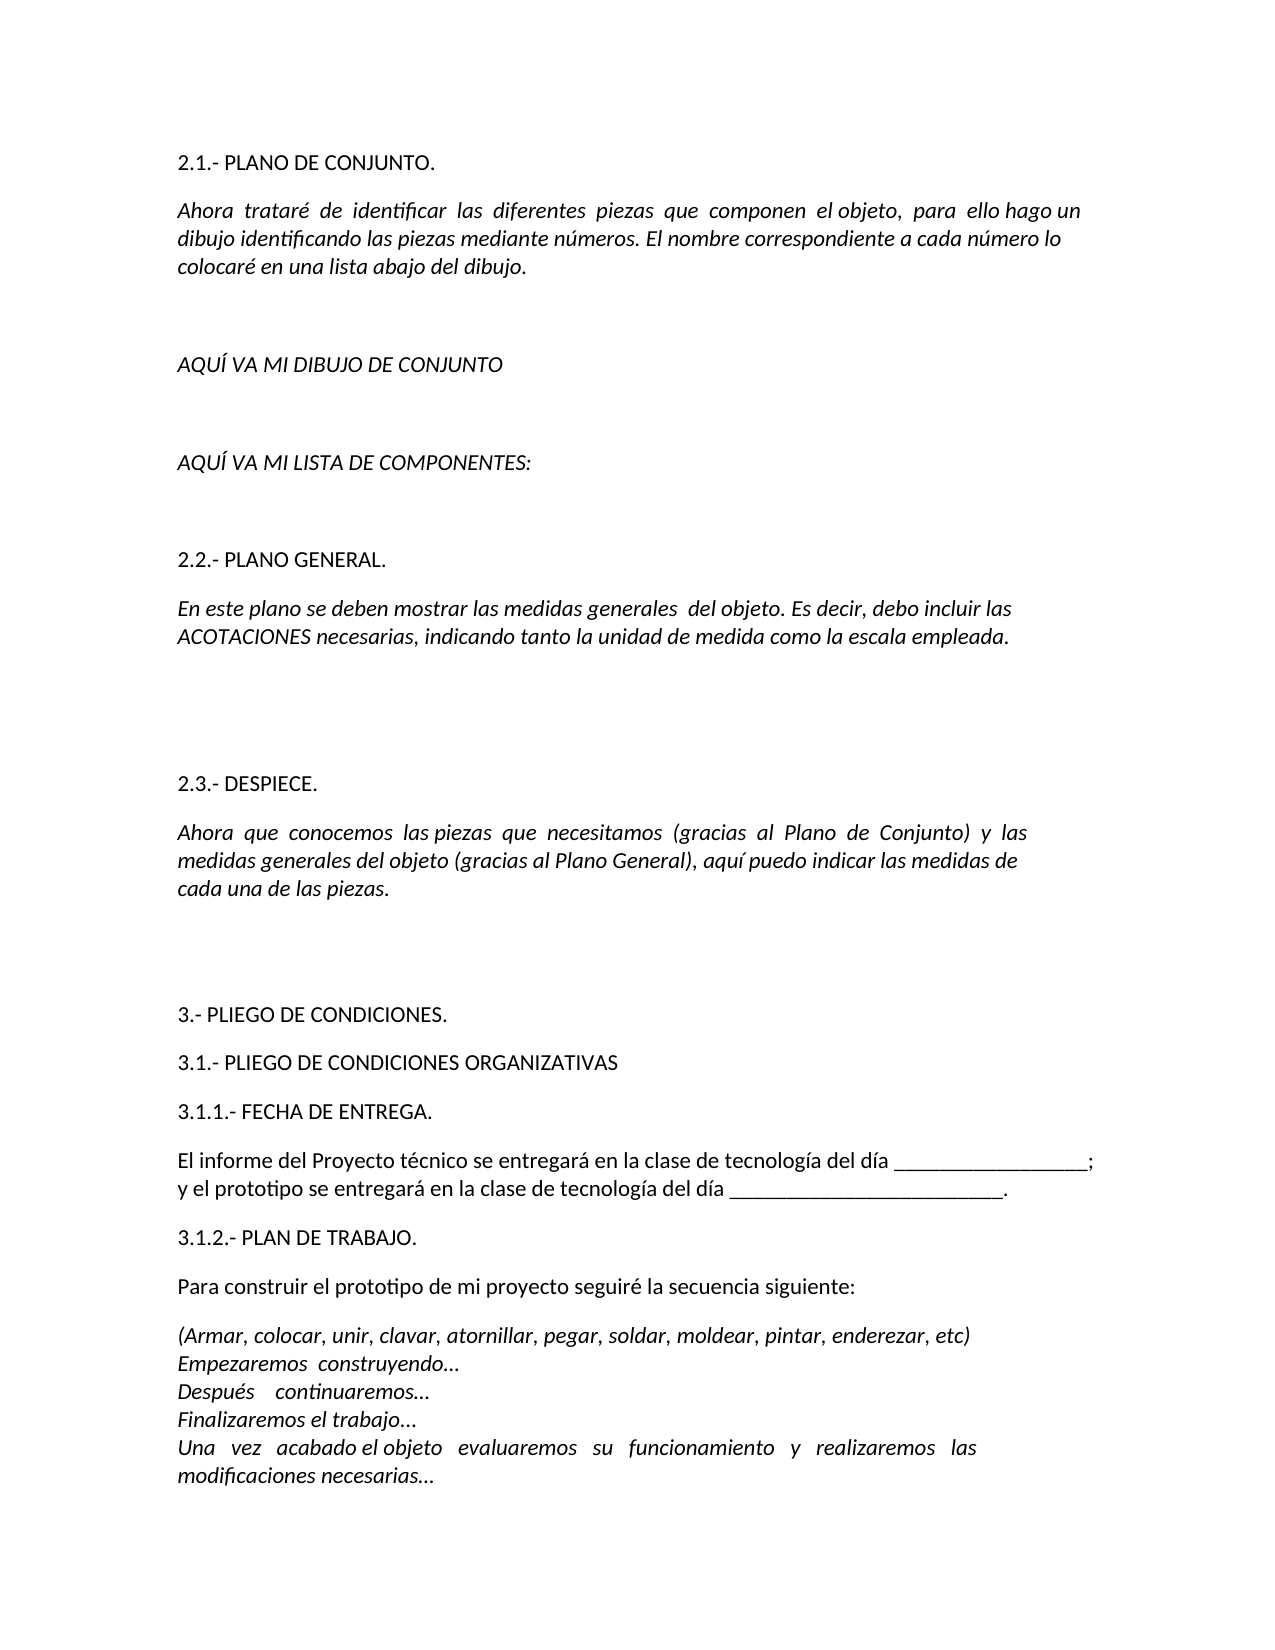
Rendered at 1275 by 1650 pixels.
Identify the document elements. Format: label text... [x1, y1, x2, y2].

text 3.- PLIEGO DE CONDICIONES. [177, 1000, 1098, 1028]
text AQUÍ VA MI DIBUJO DE CONJUNTO [177, 350, 1098, 378]
text 3.1.2.- PLAN DE TRABAJO. [177, 1223, 1098, 1251]
text Una vez acabado el objeto evaluaremos su funcionamiento y realizaremos las [177, 1433, 1098, 1461]
text 3.1.- PLIEGO DE CONDICIONES ORGANIZATIVAS [177, 1048, 1098, 1077]
text Ahora trataré de identificar las diferentes piezas que componen el objeto, para ello hago un dibujo identificando las piezas mediante números. El nombre correspondiente a cada número lo colocaré en una lista abajo del dibujo. [177, 196, 1098, 281]
text El informe del Proyecto técnico se entregará en la clase de tecnología del día _________________; y el prototipo se entregará en la clase de tecnología del día ________________________. [177, 1146, 1098, 1202]
text (Armar, colocar, unir, clavar, atornillar, pegar, soldar, moldear, pintar, enderezar, etc) [177, 1321, 1098, 1349]
text Empezaremos construyendo… [177, 1349, 1098, 1377]
text modificaciones necesarias… [177, 1461, 1098, 1489]
text 3.1.1.- FECHA DE ENTREGA. [177, 1097, 1098, 1125]
text medidas generales del objeto (gracias al Plano General), aquí puedo indicar las medidas de [177, 846, 1098, 874]
text AQUÍ VA MI LISTA DE COMPONENTES: [177, 448, 1098, 476]
text cada una de las piezas. [177, 874, 1098, 902]
text Para construir el prototipo de mi proyecto seguiré la secuencia siguiente: [177, 1272, 1098, 1300]
text Finalizaremos el trabajo... [177, 1405, 1098, 1433]
text 2.1.- PLANO DE CONJUNTO. [177, 148, 1098, 176]
text En este plano se deben mostrar las medidas generales del objeto. Es decir, debo incluir las ACOTACIONES necesarias, indicando tanto la unidad de medida como la escala empleada. [177, 594, 1098, 651]
text 2.2.- PLANO GENERAL. [177, 546, 1098, 574]
text 2.3.- DESPIECE. [177, 769, 1098, 797]
text Ahora que conocemos las piezas que necesitamos (gracias al Plano de Conjunto) y las [177, 818, 1098, 846]
text Después continuaremos… [177, 1377, 1098, 1405]
